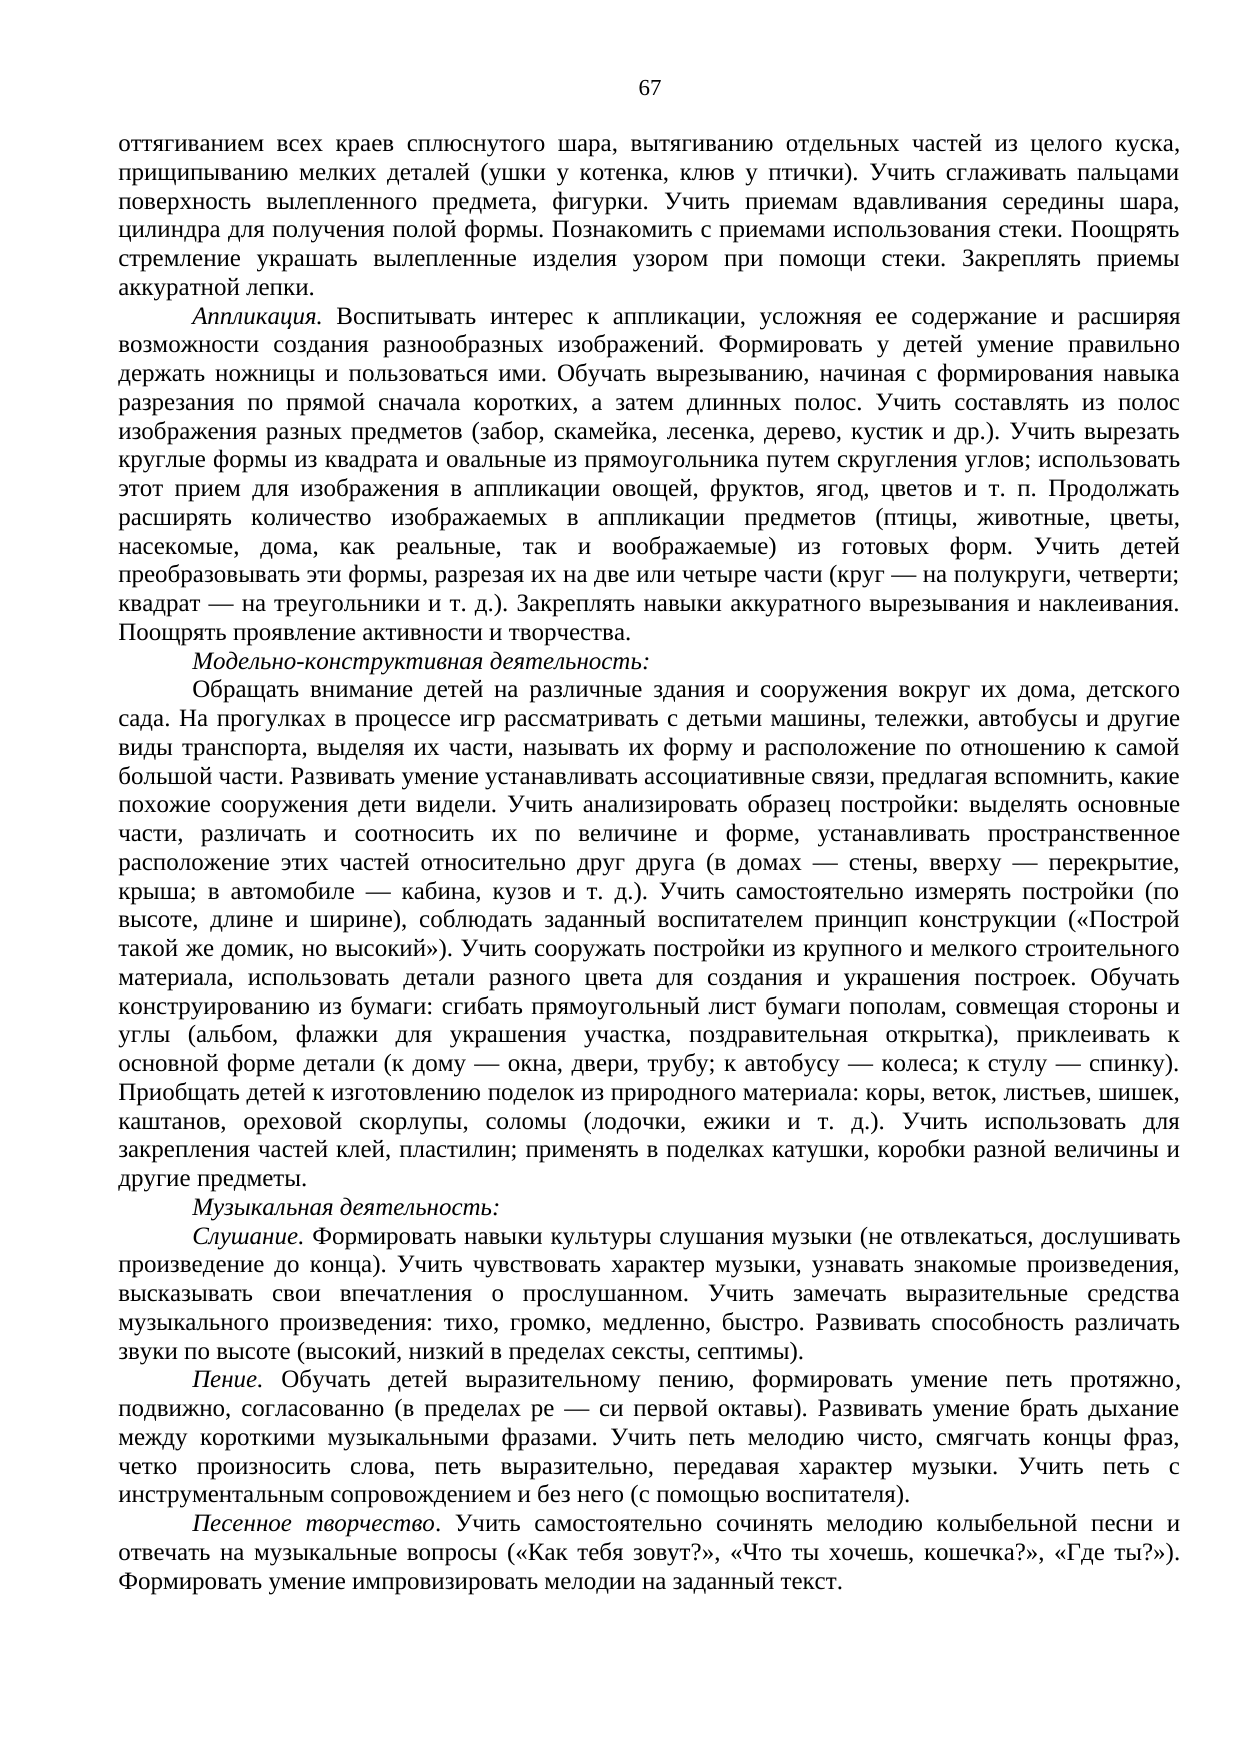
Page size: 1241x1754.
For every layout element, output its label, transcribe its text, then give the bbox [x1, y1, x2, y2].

text Модельно-конструктивная деятельность: [118, 646, 1181, 674]
text Пение. Обучать детей выразительному пению, формировать умение петь протяжно, подвижно, согласованно (в пределах ре — си первой октавы). Развивать умение брать дыхание между короткими музыкальными фразами. Учить петь мелодию чисто, смягчать концы фраз, четко произносить слова, петь выразительно, передавая характер музыки. Учить петь с инструментальным сопровождением и без него (с помощью воспитателя). [118, 1364, 1181, 1508]
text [118, 128, 1181, 301]
text Аппликация. Воспитывать интерес к аппликации, усложняя ее содержание и расширяя возможности создания разнообразных изображений. Формировать у детей умение правильно держать ножницы и пользоваться ими. Обучать вырезыванию, начиная с формирования навыка разрезания по прямой сначала коротких, а затем длинных полос. Учить составлять из полос изображения разных предметов (забор, скамейка, лесенка, дерево, кустик и др.). Учить вырезать круглые формы из квадрата и овальные из прямоугольника путем скругления углов; использовать этот прием для изображения в аппликации овощей, фруктов, ягод, цветов и т. п. Продолжать расширять количество изображаемых в аппликации предметов (птицы, животные, цветы, насекомые, дома, как реальные, так и воображаемые) из готовых форм. Учить детей преобразовывать эти формы, разрезая их на две или четыре части (круг — на полукруги, четверти; квадрат — на треугольники и т. д.). Закреплять навыки аккуратного вырезывания и наклеивания. Поощрять проявление активности и творчества. [118, 301, 1181, 646]
text Обращать внимание детей на различные здания и сооружения вокруг их дома, детского сада. На прогулках в процессе игр рассматривать с детьми машины, тележки, автобусы и другие виды транспорта, выделяя их части, называть их форму и расположение по отношению к самой большой части. Развивать умение устанавливать ассоциативные связи, предлагая вспомнить, какие похожие сооружения дети видели. Учить анализировать образец постройки: выделять основные части, различать и соотносить их по величине и форме, устанавливать пространственное расположение этих частей относительно друг друга (в домах — стены, вверху — перекрытие, крыша; в автомобиле — кабина, кузов и т. д.). Учить самостоятельно измерять постройки (по высоте, длине и ширине), соблюдать заданный воспитателем принцип конструкции («Построй такой же домик, но высокий»). Учить сооружать постройки из крупного и мелкого строительного материала, использовать детали разного цвета для создания и украшения построек. Обучать конструированию из бумаги: сгибать прямоугольный лист бумаги пополам, совмещая стороны и углы (альбом, флажки для украшения участка, поздравительная открытка), приклеивать к основной форме детали (к дому — окна, двери, трубу; к автобусу — колеса; к стулу — спинку). Приобщать детей к изготовлению поделок из природного материала: коры, веток, листьев, шишек, каштанов, ореховой скорлупы, соломы (лодочки, ежики и т. д.). Учить использовать для закрепления частей клей, пластилин; применять в поделках катушки, коробки разной величины и другие предметы. [118, 674, 1181, 1192]
text Слушание. Формировать навыки культуры слушания музыки (не отвлекаться, дослушивать произведение до конца). Учить чувствовать характер музыки, узнавать знакомые произведения, высказывать свои впечатления о прослушанном. Учить замечать выразительные средства музыкального произведения: тихо, громко, медленно, быстро. Развивать способность различать звуки по высоте (высокий, низкий в пределах сексты, септимы). [118, 1221, 1181, 1364]
text Музыкальная деятельность: [118, 1192, 1181, 1221]
text Песенное творчество. Учить самостоятельно сочинять мелодию колыбельной песни и отвечать на музыкальные вопросы («Как тебя зовут?», «Что ты хочешь, кошечка?», «Где ты?»). Формировать умение импровизировать мелодии на заданный текст. [118, 1508, 1181, 1594]
